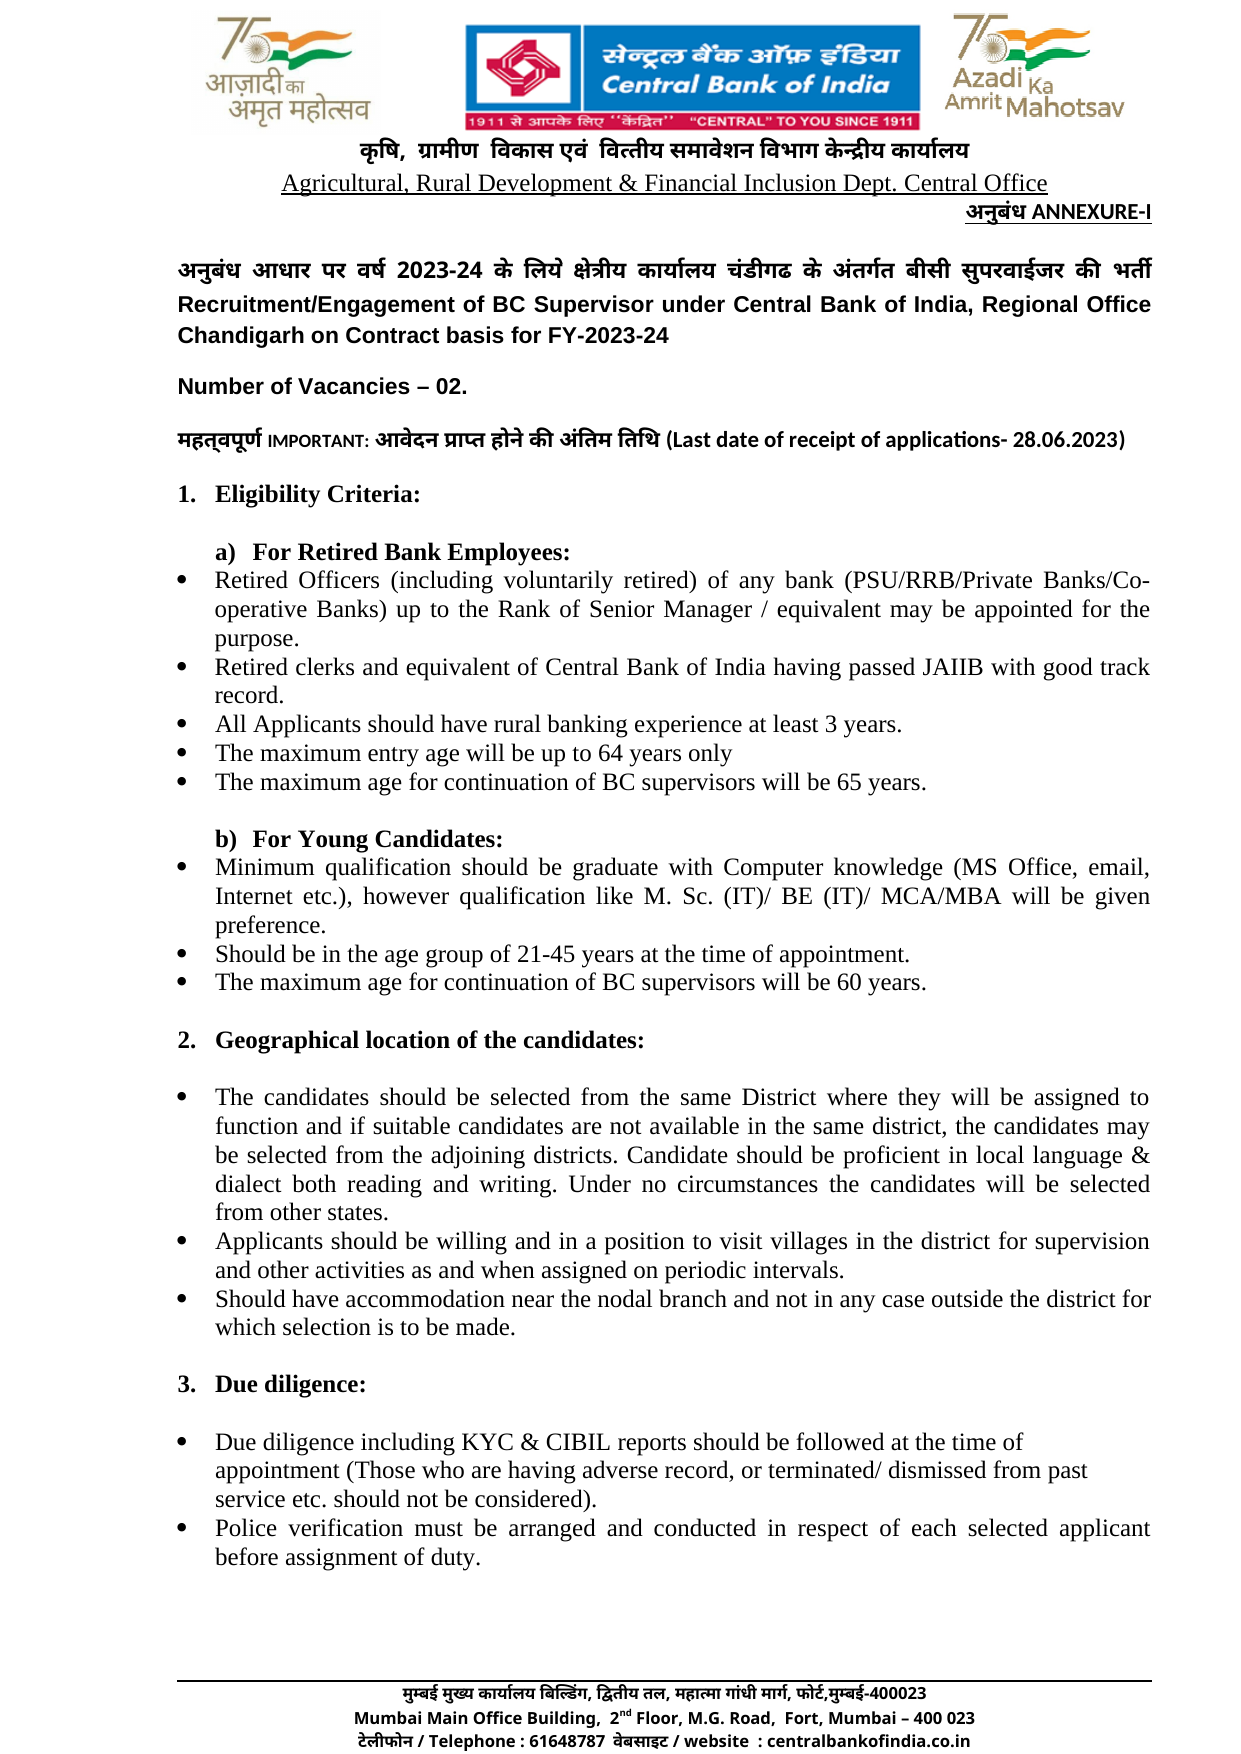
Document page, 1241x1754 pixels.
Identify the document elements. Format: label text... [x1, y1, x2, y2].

list Retired Officers (including voluntarily retired) of any bank (PSU/RRB/Private Banks/Co-operative Banks) up to the Rank of Senior Manager / equivalent may be appointed for the purpose. [177, 566, 1152, 652]
picture [190, 10, 382, 135]
list Should have accommodation near the nodal branch and not in any case outside the district for which selection is to be made. [177, 1284, 1152, 1341]
list Minimum qualification should be graduate with Computer knowledge (MS Office, email, Internet etc.), however qualification like M. Sc. (IT)/ BE (IT)/ MCA/MBA will be given preference. [177, 852, 1152, 939]
list The maximum age for continuation of BC supervisors will be 65 years. [177, 767, 1152, 796]
list The maximum age for continuation of BC supervisors will be 60 years. [177, 967, 1152, 996]
list All Applicants should have rural banking experience at least 3 years. [177, 709, 1152, 738]
list For Retired Bank Employees: [215, 537, 1152, 566]
text अनुबंध ANNEXURE-I [777, 197, 1152, 228]
list Geographical location of the candidates: [177, 1025, 1152, 1054]
text Number of Vacancies – 02. [177, 373, 1152, 399]
text अनुबंध आधार पर वर्ष 2023-24 के लिये क्षेत्रीय कार्यालय चंडीगढ के अंतर्गत बीसी सुपरवाईजर की भर्ती Recruitment/Engagement of BC Supervisor under Central Bank of India, Regional Office Chandigarh on Contract basis for FY-2023-24 [177, 254, 1152, 348]
list Eligibility Criteria: [177, 479, 1152, 508]
list For Young Candidates: [215, 824, 1152, 852]
list Retired clerks and equivalent of Central Bank of India having passed JAIIB with good track record. [177, 652, 1152, 709]
list Due diligence: [177, 1369, 1152, 1398]
list The candidates should be selected from the same District where they will be assigned to function and if suitable candidates are not available in the same district, the candidates may be selected from the adjoining districts. Candidate should be proficient in local language & dialect both reading and writing. Under no circumstances the candidates will be selected from other states. [177, 1082, 1152, 1226]
list Should be in the age group of 21-45 years at the time of appointment. [177, 939, 1152, 967]
list The maximum entry age will be up to 64 years only [177, 738, 1152, 767]
list Due diligence including KYC & CIBIL reports should be followed at the time of appointment (Those who are having adverse record, or terminated/ dismissed from past service etc. should not be considered). [177, 1427, 1152, 1513]
picture [458, 0, 1139, 135]
text महत्‍वपूर्ण IMPORTANT: आवेदन प्राप्त होने की अंतिम तिथि (Last date of receipt of applications- 28.06.2023) [177, 424, 1152, 454]
list Applicants should be willing and in a position to visit villages in the district for supervision and other activities as and when assigned on periodic intervals. [177, 1226, 1152, 1284]
list Police verification must be arranged and conducted in respect of each selected applicant before assignment of duty. [177, 1513, 1152, 1570]
